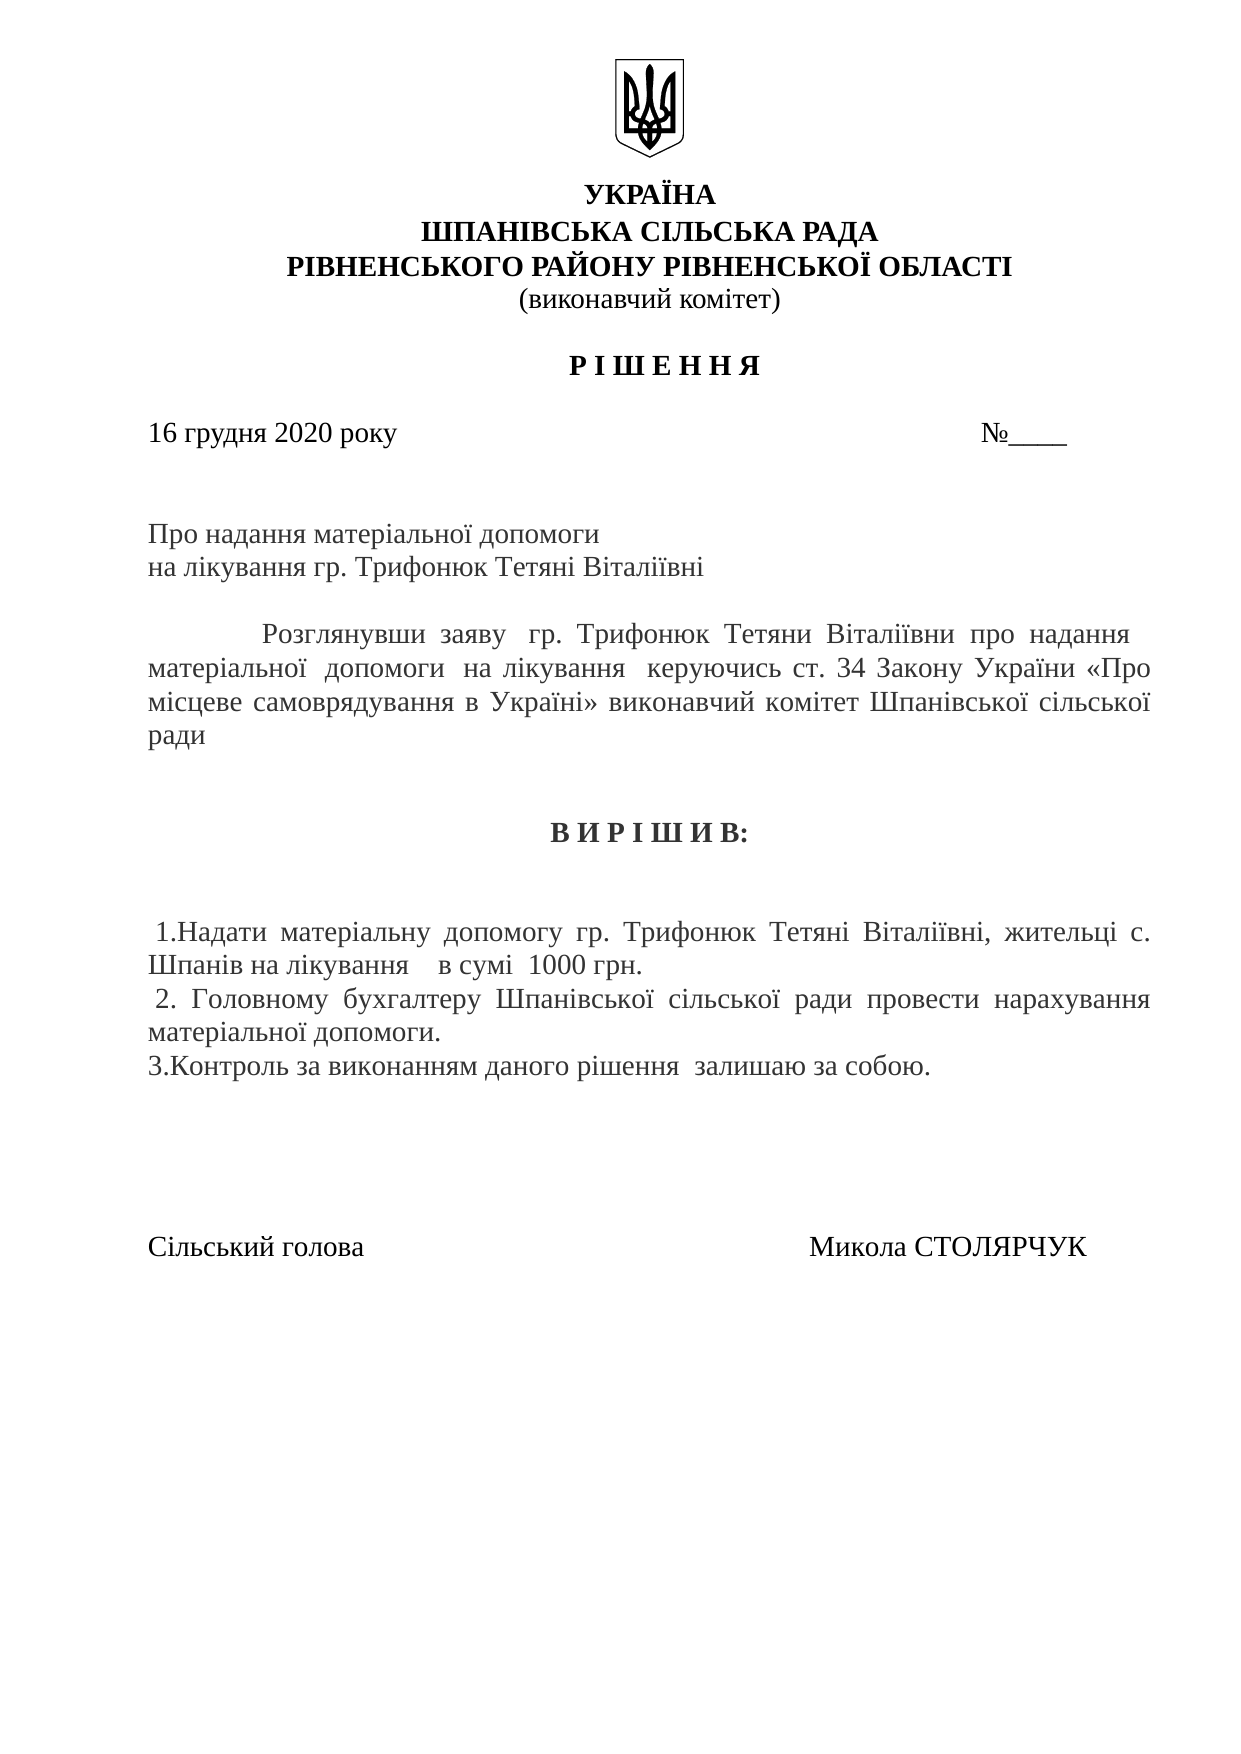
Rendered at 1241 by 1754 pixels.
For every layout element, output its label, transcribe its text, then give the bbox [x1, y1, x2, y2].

text Р І Ш Е Н Н Я [148, 348, 1152, 382]
text Україна [148, 177, 1152, 210]
text на лікування гр. Трифонюк Тетяні Віталіївні [148, 549, 1152, 583]
subtitle ШПАНІВСЬКА сільська рада [148, 223, 838, 246]
subtitle ШПАНІВСЬКА сільська рада [856, 223, 1152, 246]
text 1.Надати матеріальну допомогу гр. Трифонюк Тетяні Віталіївні, жительці с. Шпанів на лікування в сумі 1000 грн. [148, 914, 1152, 981]
text В И Р І Ш И В: [148, 816, 1152, 849]
text Сільський голова Микола СТОЛЯРЧУК [148, 1229, 1152, 1263]
text Про надання матеріальної допомоги [148, 516, 1152, 549]
text 3.Контроль за виконанням даного рішення залишаю за собою. [148, 1048, 1152, 1082]
text 2. Головному бухгалтеру Шпанівської сільської ради провести нарахування матеріальної допомоги. [148, 981, 1152, 1048]
text Розглянувши заяву гр. Трифонюк Тетяни Віталіївни про надання матеріальної допомоги на лікування керуючись ст. 34 Закону України «Про місцеве самоврядування в Україні» виконавчий комітет Шпанівської сільської ради [148, 617, 1152, 751]
text 16 грудня 2020 року №____ [148, 415, 1152, 449]
text РІВНЕНСЬКОГО РАЙОНУ РІВНЕНСЬКОЇ ОБЛАСТІ [148, 258, 1152, 281]
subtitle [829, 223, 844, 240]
text (виконавчий комітет) [148, 281, 1152, 315]
